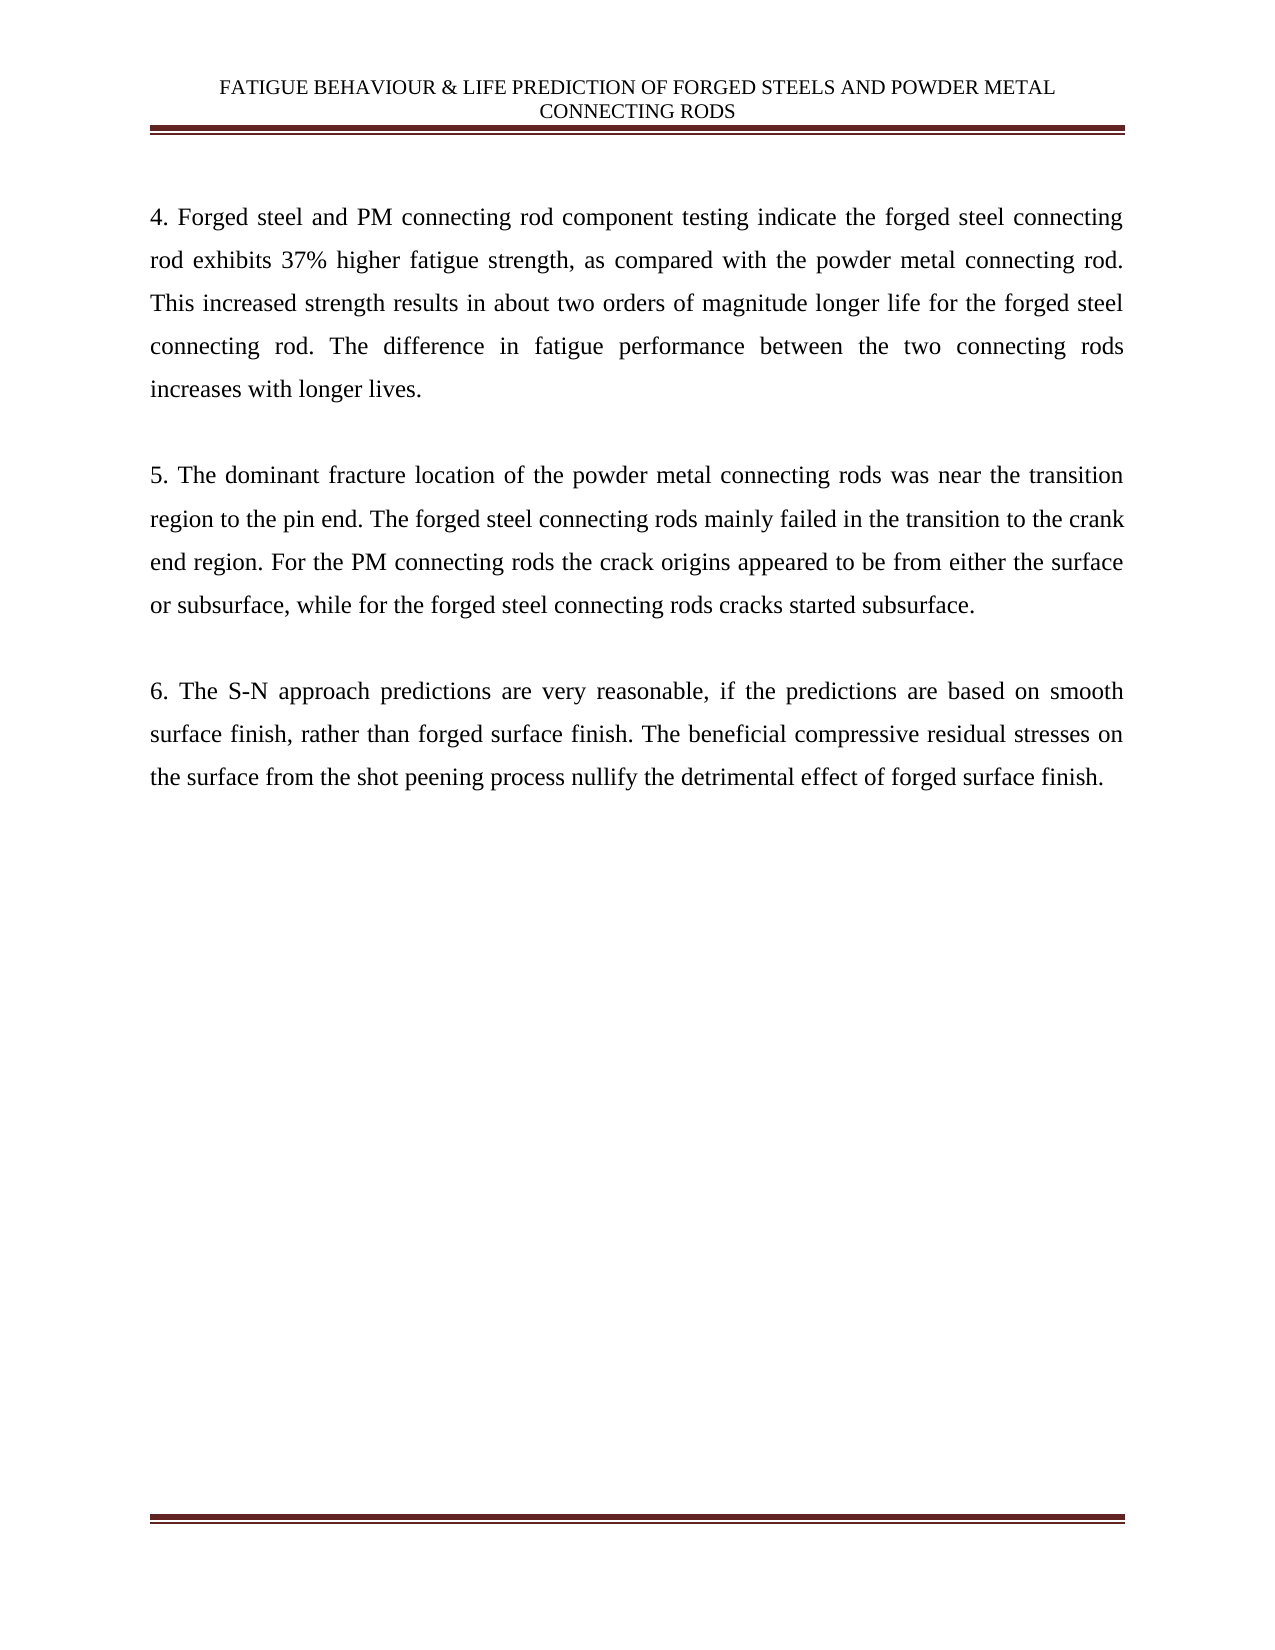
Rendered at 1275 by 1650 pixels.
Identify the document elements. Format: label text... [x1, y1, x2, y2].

text 4. Forged steel and PM connecting rod component testing indicate the forged steel connecting rod exhibits 37% higher fatigue strength, as compared with the powder metal connecting rod. This increased strength results in about two orders of magnitude longer life for the forged steel connecting rod. The difference in fatigue performance between the two connecting rods increases with longer lives. [150, 202, 1125, 403]
text 6. The S-N approach predictions are very reasonable, if the predictions are based on smooth surface finish, rather than forged surface finish. The beneficial compressive residual stresses on the surface from the shot peening process nullify the detrimental effect of forged surface finish. [150, 676, 1125, 791]
text 5. The dominant fracture location of the powder metal connecting rods was near the transition region to the pin end. The forged steel connecting rods mainly failed in the transition to the crank end region. For the PM connecting rods the crack origins appeared to be from either the surface or subsurface, while for the forged steel connecting rods cracks started subsurface. [150, 461, 1125, 619]
